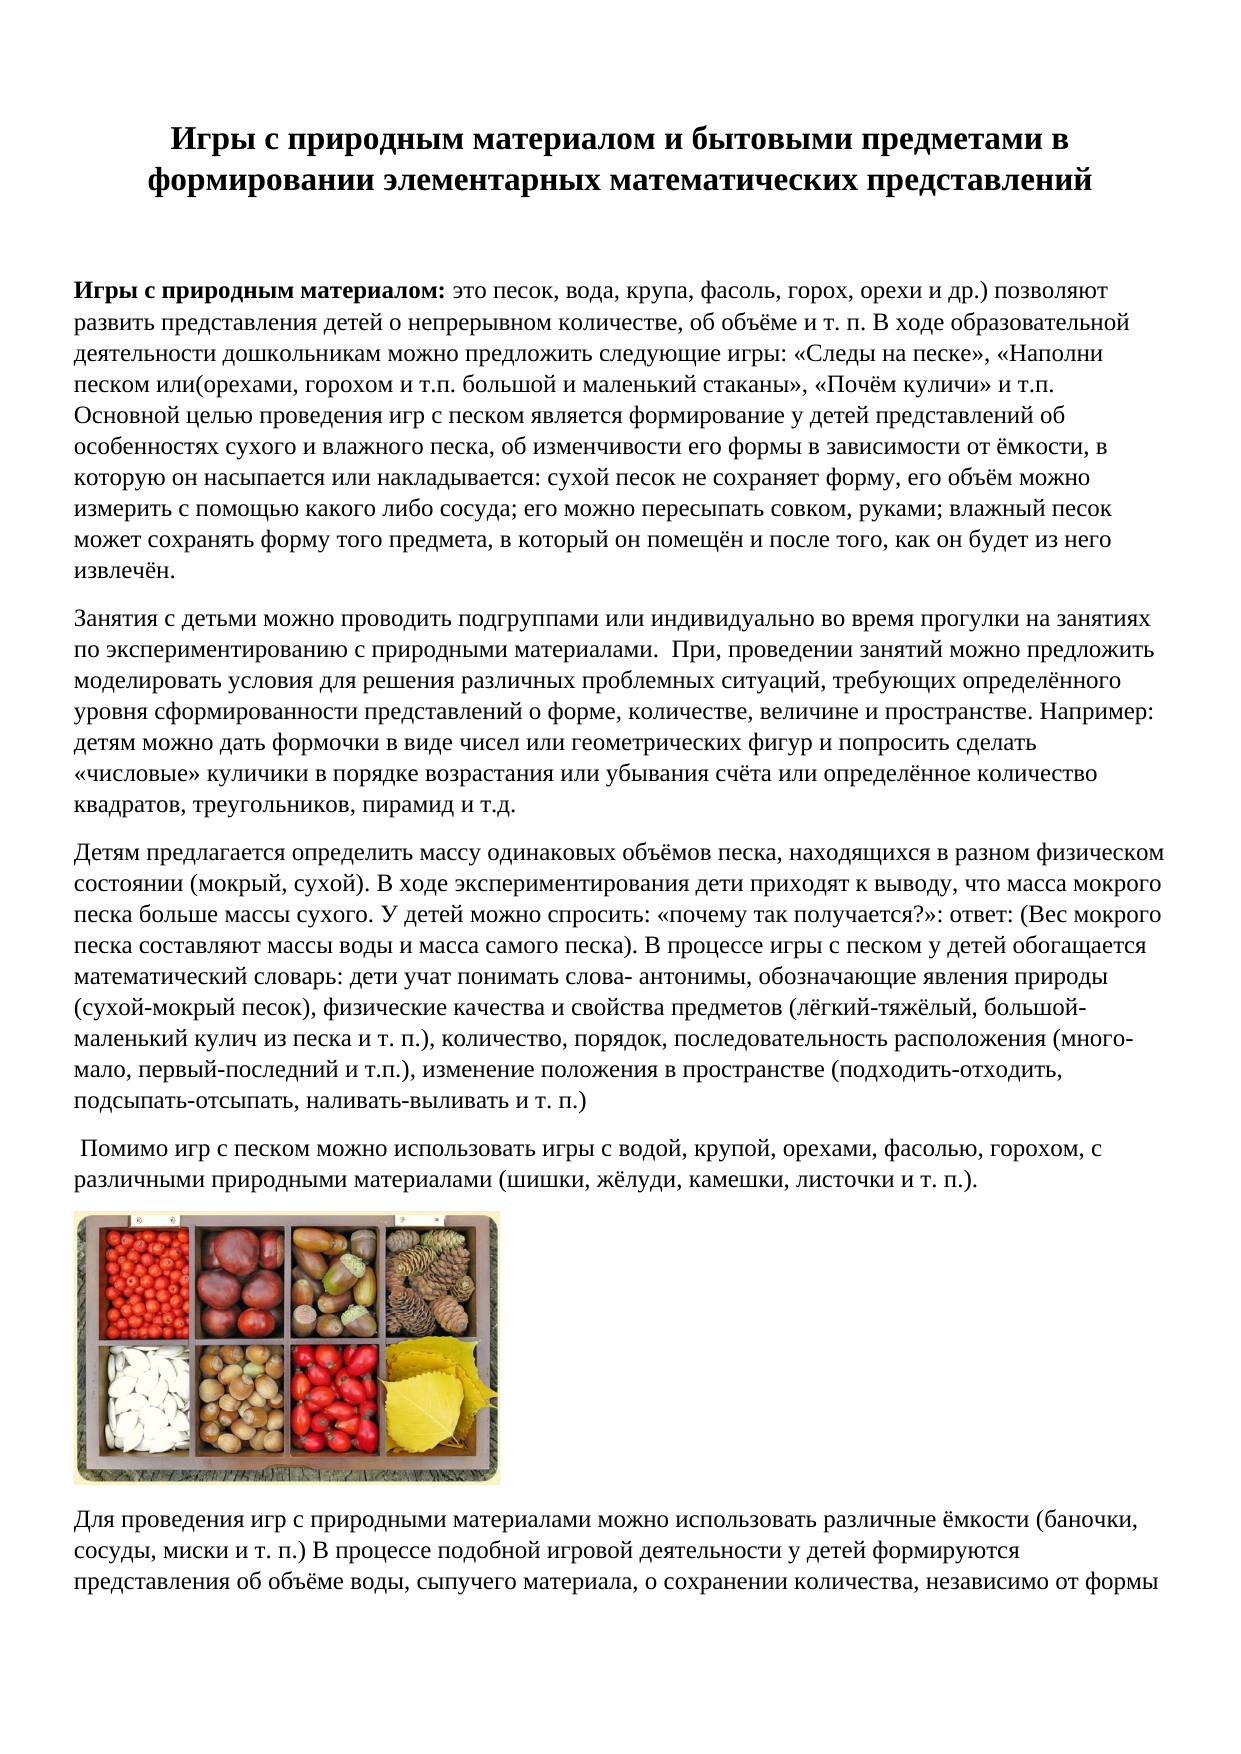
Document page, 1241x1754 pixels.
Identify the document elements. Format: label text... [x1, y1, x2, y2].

text Игры с природным материалом и бытовыми предметами в формировании элементарных математических представлений [74, 118, 1167, 198]
text Детям предлагается определить массу одинаковых объёмов песка, находящихся в разном физическом состоянии (мокрый, сухой). В ходе экспериментирования дети приходят к выводу, что масса мокрого песка больше массы сухого. У детей можно спросить: «почему так получается?»: ответ: (Вес мокрого песка составляют массы воды и масса самого песка). В процессе игры с песком у детей обогащается математический словарь: дети учат понимать слова- антонимы, обозначающие явления природы (сухой-мокрый песок), физические качества и свойства предметов (лёгкий-тяжёлый, большой-маленький кулич из песка и т. п.), количество, порядок, последовательность расположения (много-мало, первый-последний и т.п.), изменение положения в пространстве (подходить-отходить, подсыпать-отсыпать, наливать-выливать и т. п.) [74, 837, 1167, 1114]
text Помимо игр с песком можно использовать игры с водой, крупой, орехами, фасолью, горохом, с различными природными материалами (шишки, жёлуди, камешки, листочки и т. п.). [74, 1133, 1167, 1192]
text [74, 1504, 1167, 1594]
text Игры с природным материалом: это песок, вода, крупа, фасоль, горох, орехи и др.) позволяют развить представления детей о непрерывном количестве, об объёме и т. п. В ходе образовательной деятельности дошкольникам можно предложить следующие игры: «Следы на песке», «Наполни песком или(орехами, горохом и т.п. большой и маленький стаканы», «Почём куличи» и т.п. Основной целью проведения игр с песком является формирование у детей представлений об особенностях сухого и влажного песка, об изменчивости его формы в зависимости от ёмкости, в которую он насыпается или накладывается: сухой песок не сохраняет форму, его объём можно измерить с помощью какого либо сосуда; его можно пересыпать совком, руками; влажный песок может сохранять форму того предмета, в который он помещён и после того, как он будет из него извлечён. [74, 276, 1167, 584]
text Занятия с детьми можно проводить подгруппами или индивидуально во время прогулки на занятиях по экспериментированию с природными материалами. При, проведении занятий можно предложить моделировать условия для решения различных проблемных ситуаций, требующих определённого уровня сформированности представлений о форме, количестве, величине и пространстве. Например: детям можно дать формочки в виде чисел или геометрических фигур и попросить сделать «числовые» куличики в порядке возрастания или убывания счёта или определённое количество квадратов, треугольников, пирамид и т.д. [74, 603, 1167, 818]
picture [73, 1211, 501, 1485]
